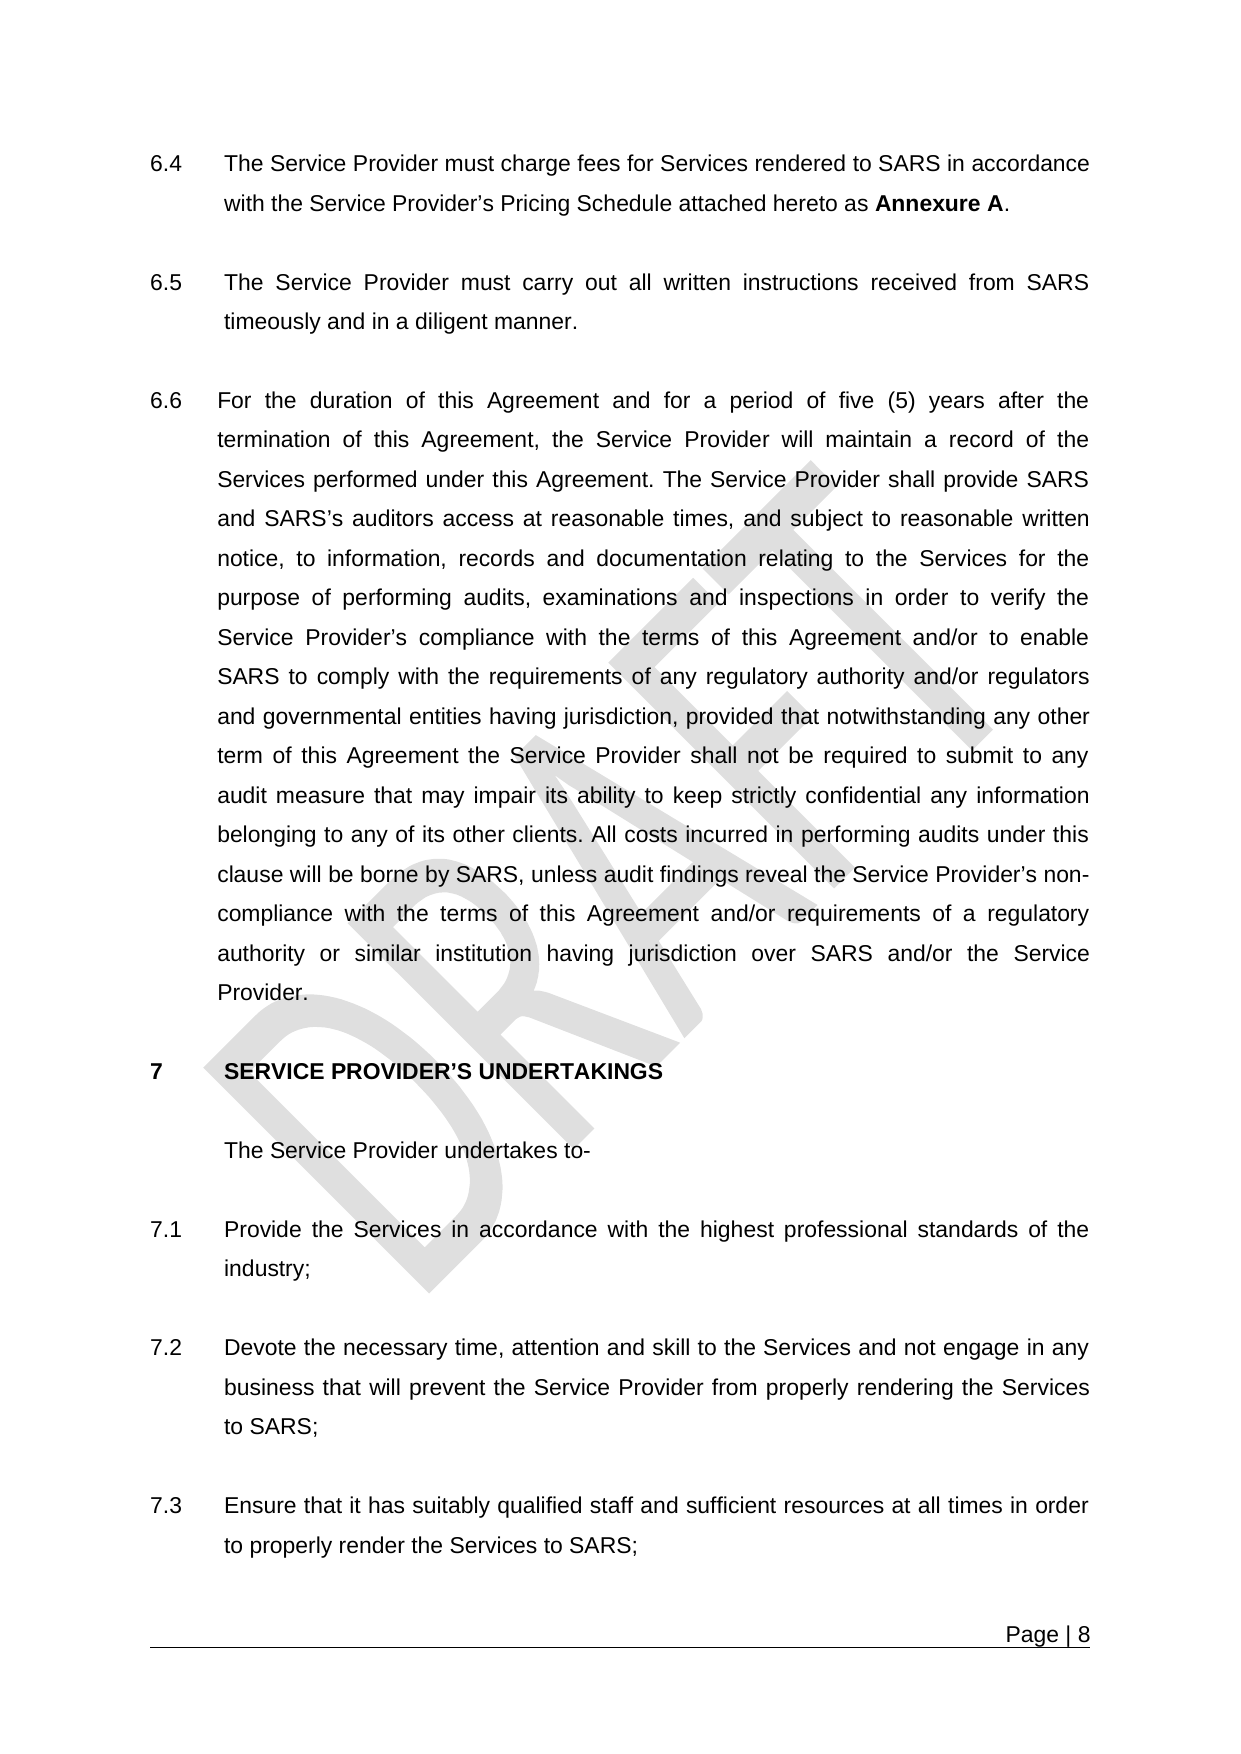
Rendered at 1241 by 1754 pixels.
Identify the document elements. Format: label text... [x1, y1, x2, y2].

list The Service Provider must carry out all written instructions received from SARS timeously and in a diligent manner. [150, 268, 1090, 334]
list Ensure that it has suitably qualified staff and sufficient resources at all times in order to properly render the Services to SARS; [150, 1492, 1090, 1558]
list Provide the Services in accordance with the highest professional standards of the industry; [150, 1216, 1090, 1282]
list SERVICE PROVIDER’S UNDERTAKINGS [150, 1058, 1090, 1084]
list Devote the necessary time, attention and skill to the Services and not engage in any business that will prevent the Service Provider from properly rendering the Services to SARS; [150, 1334, 1090, 1440]
list For the duration of this Agreement and for a period of five (5) years after the termination of this Agreement, the Service Provider will maintain a record of the Services performed under this Agreement. The Service Provider shall provide SARS and SARS’s auditors access at reasonable times, and subject to reasonable written notice, to information, records and documentation relating to the Services for the purpose of performing audits, examinations and inspections in order to verify the Service Provider’s compliance with the terms of this Agreement and/or to enable SARS to comply with the requirements of any regulatory authority and/or regulators and governmental entities having jurisdiction, provided that notwithstanding any other term of this Agreement the Service Provider shall not be required to submit to any audit measure that may impair its ability to keep strictly confidential any information belonging to any of its other clients. All costs incurred in performing audits under this clause will be borne by SARS, unless audit findings reveal the Service Provider’s non-compliance with the terms of this Agreement and/or requirements of a regulatory authority or similar institution having jurisdiction over SARS and/or the Service Provider. [150, 387, 1090, 1005]
text The Service Provider undertakes to- [224, 1137, 1090, 1163]
list The Service Provider must charge fees for Services rendered to SARS in accordance with the Service Provider’s Pricing Schedule attached hereto as Annexure A. [150, 150, 1090, 216]
